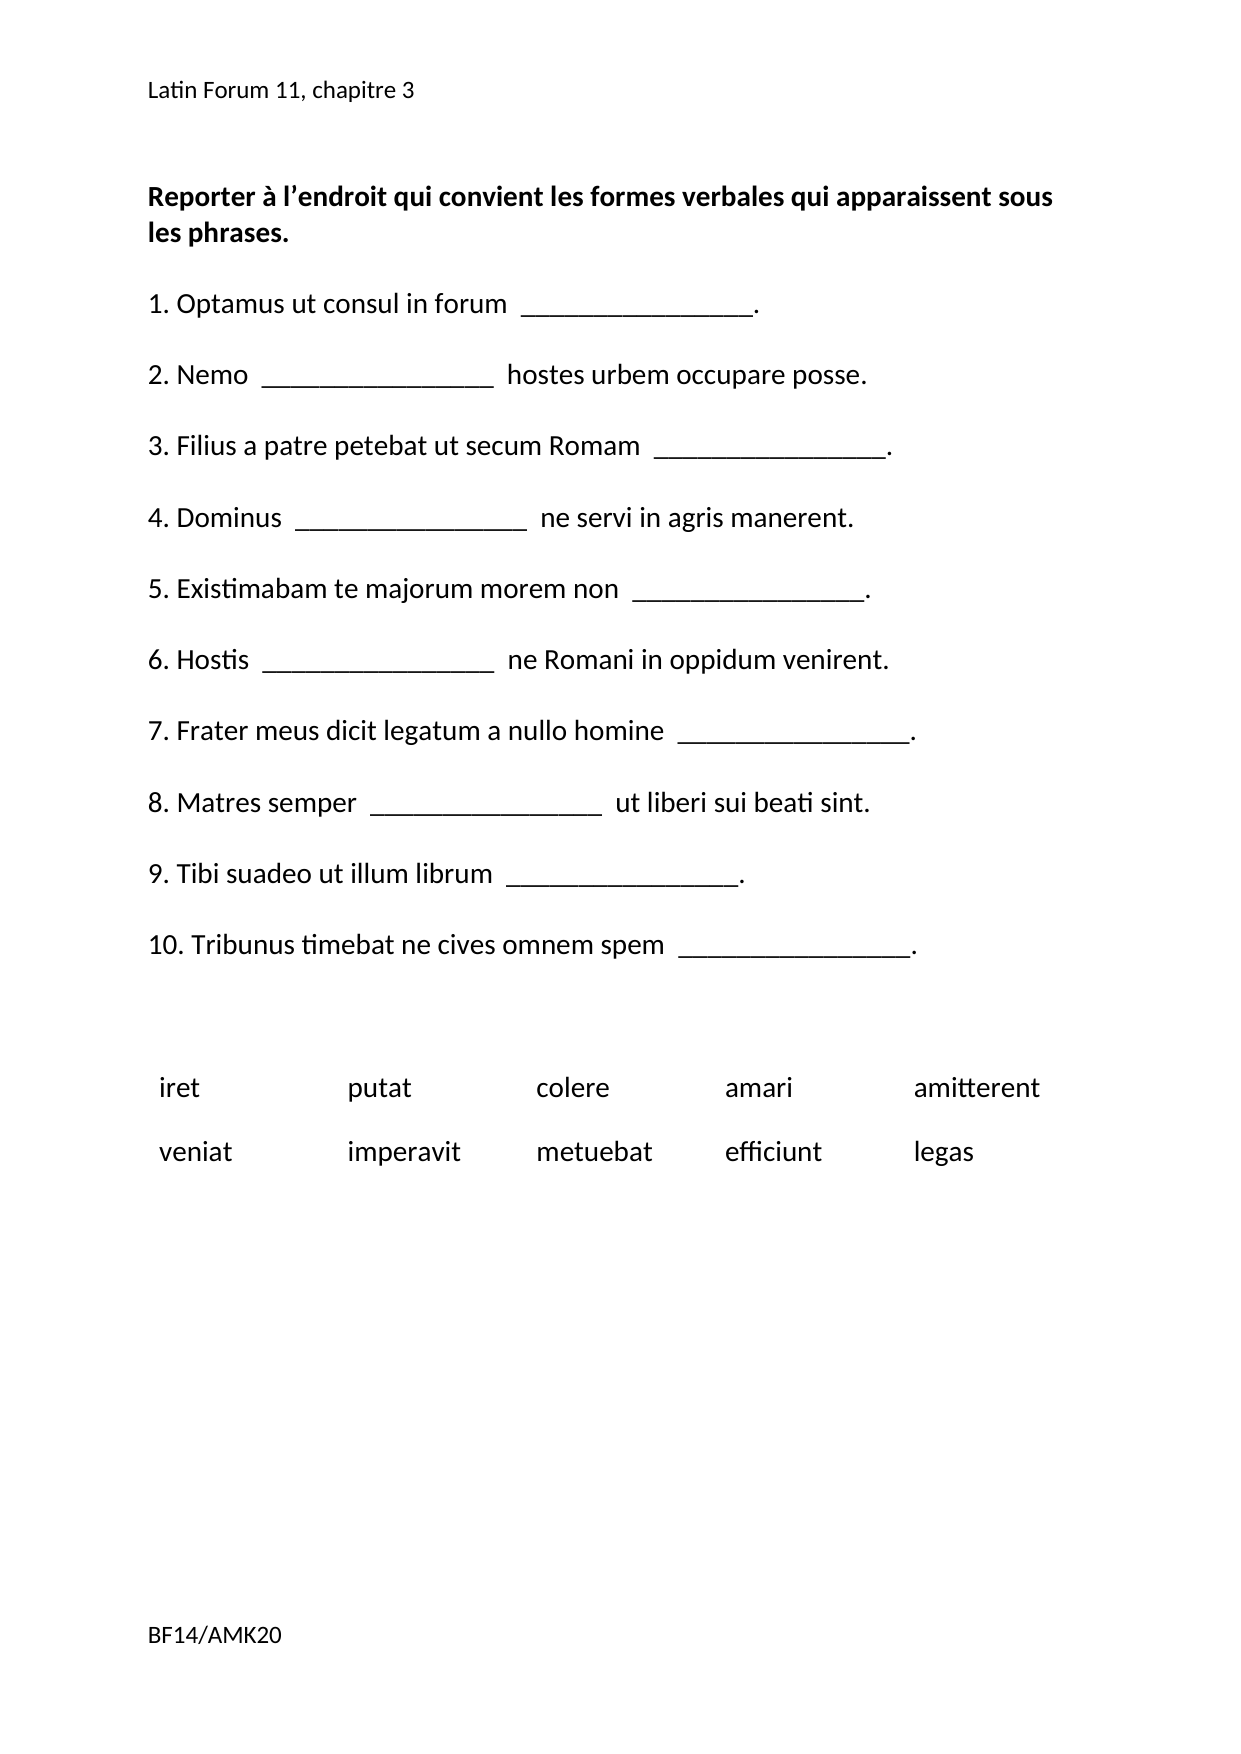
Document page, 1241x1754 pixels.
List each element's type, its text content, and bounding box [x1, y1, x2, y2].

text 4. Dominus ________________ ne servi in agris manerent. [148, 499, 1093, 534]
table_cell imperavit [336, 1133, 525, 1197]
text Reporter à l’endroit qui convient les formes verbales qui apparaissent sous les phrases. [148, 178, 1093, 249]
table_header amari [714, 1069, 902, 1133]
text 8. Matres semper ________________ ut liberi sui beati sint. [148, 784, 1093, 819]
text 7. Frater meus dicit legatum a nullo homine ________________. [148, 712, 1093, 748]
text 1. Optamus ut consul in forum ________________. [148, 285, 1093, 321]
text 6. Hostis ________________ ne Romani in oppidum venirent. [148, 641, 1093, 677]
text 5. Existimabam te majorum morem non ________________. [148, 570, 1093, 606]
table_header putat [336, 1069, 525, 1133]
table_header colere [525, 1069, 713, 1133]
table_cell efficiunt [714, 1133, 902, 1197]
table_header iret [148, 1069, 336, 1133]
text 10. Tribunus timebat ne cives omnem spem ________________. [148, 926, 1093, 962]
text 3. Filius a patre petebat ut secum Romam ________________. [148, 427, 1093, 463]
text 9. Tibi suadeo ut illum librum ________________. [148, 855, 1093, 891]
table_cell veniat [148, 1133, 336, 1197]
text 2. Nemo ________________ hostes urbem occupare posse. [148, 356, 1093, 392]
table_cell metuebat [525, 1133, 713, 1197]
table_cell legas [902, 1133, 1091, 1197]
table_header amitterent [902, 1069, 1091, 1133]
